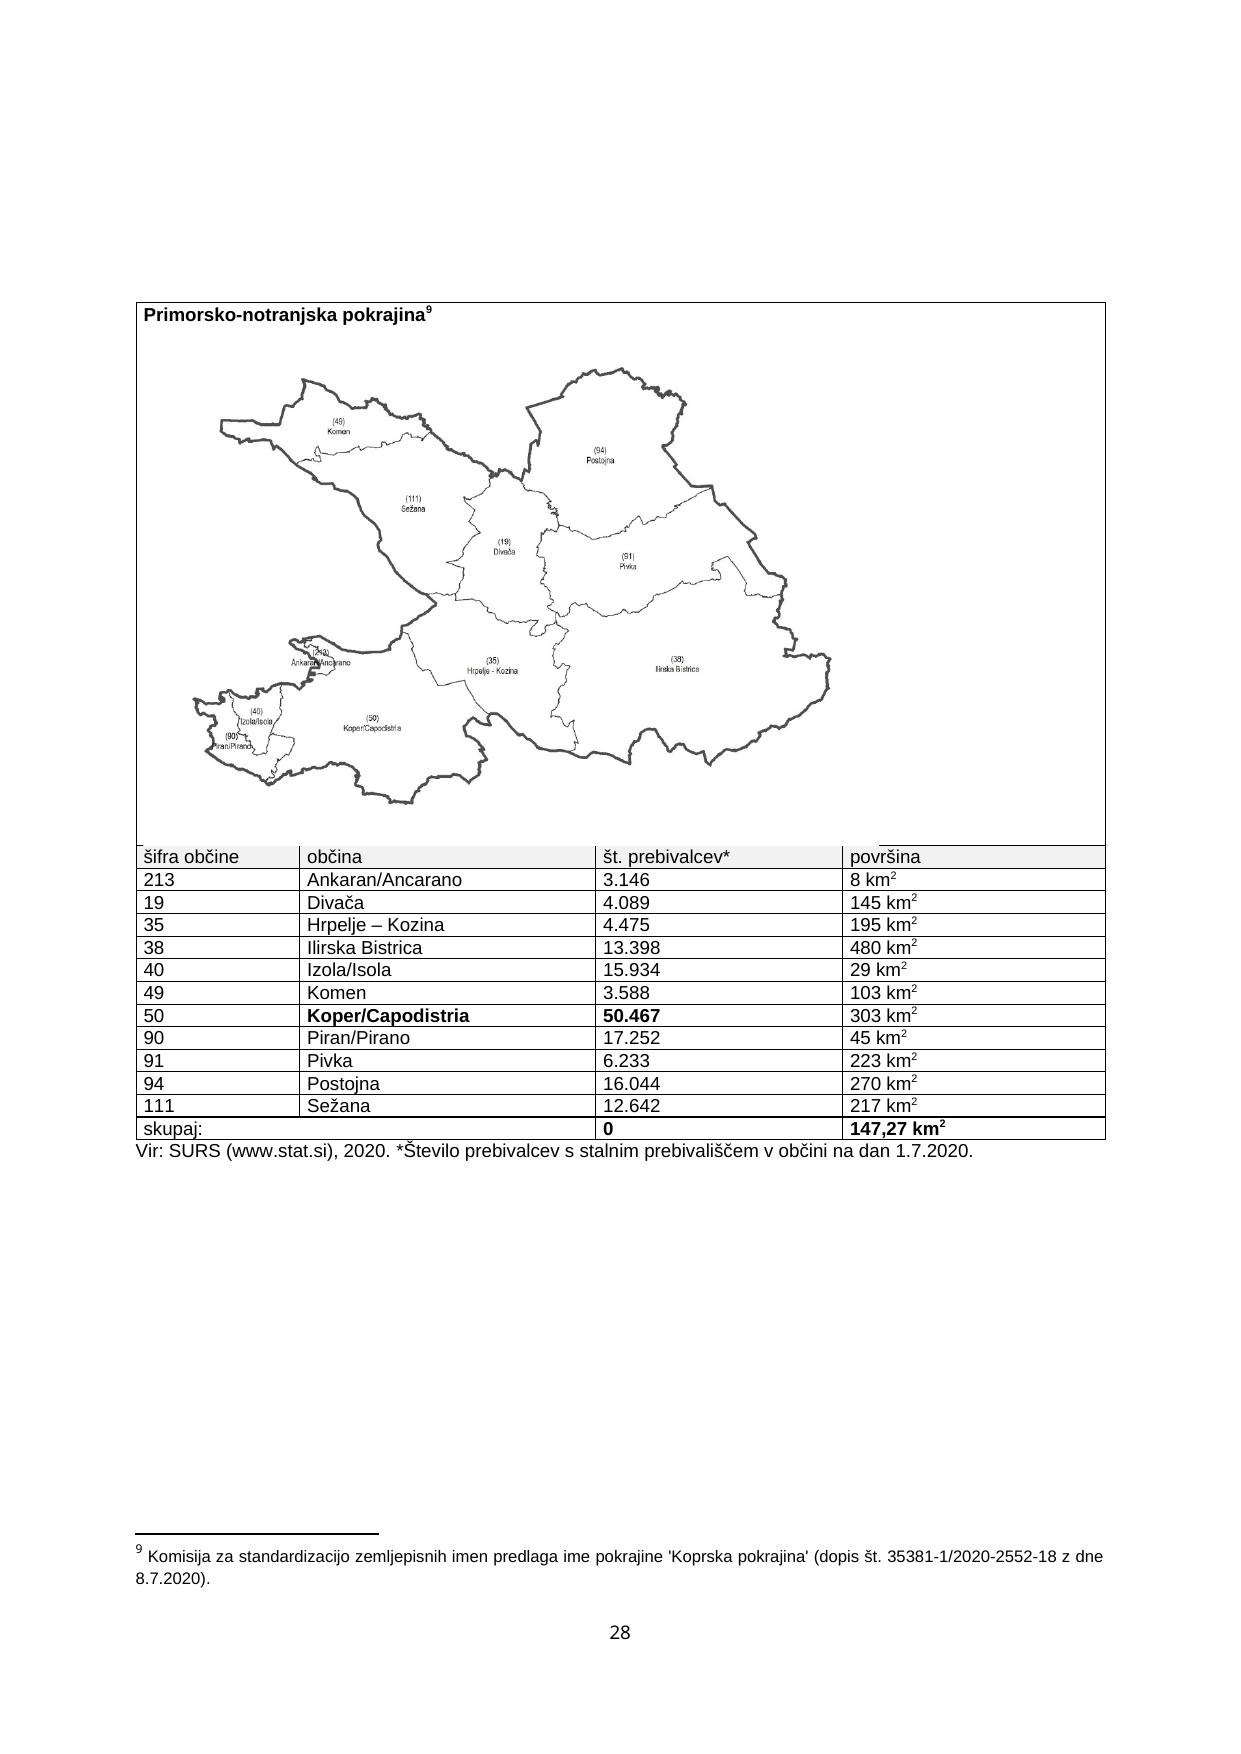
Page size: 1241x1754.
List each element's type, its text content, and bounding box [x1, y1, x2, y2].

table_cell 50 [137, 1005, 299, 1026]
table_cell 15.934 [596, 959, 842, 981]
table_cell šifra občine [137, 846, 299, 868]
text Vir: SURS (www.stat.si), 2020. *Število prebivalcev s stalnim prebivališčem v občini na dan 1.7.2020. [135, 1140, 1105, 1162]
table_cell 29 km2 [843, 959, 1105, 981]
table_cell 270 km2 [843, 1072, 1105, 1094]
table_cell 111 [137, 1095, 299, 1116]
table_cell 145 km2 [843, 891, 1105, 913]
table_cell 8 km2 [843, 869, 1105, 890]
table_cell 480 km2 [843, 937, 1105, 958]
table_cell Ilirska Bistrica [300, 937, 595, 958]
table_cell 35 [137, 914, 299, 936]
table_cell 45 km2 [843, 1027, 1105, 1049]
table_cell Izola/Isola [300, 959, 595, 981]
table_cell 213 [137, 869, 299, 890]
table_cell 90 [137, 1027, 299, 1049]
table_cell Postojna [300, 1072, 595, 1094]
table_header Primorsko-notranjska pokrajina [137, 303, 1105, 845]
table_cell št. prebivalcev* [596, 846, 842, 868]
table_cell Komen [300, 982, 595, 1003]
table_cell 4.089 [596, 891, 842, 913]
table_cell 12.642 [596, 1095, 842, 1116]
table_cell 195 km2 [843, 914, 1105, 936]
table_cell občina [300, 846, 595, 868]
table_cell 50.467 [596, 1005, 842, 1026]
table_cell 38 [137, 937, 299, 958]
table_cell 49 [137, 982, 299, 1003]
table_cell 16.044 [596, 1072, 842, 1094]
table_cell 2.018 km2 [843, 1118, 1105, 1139]
table_cell 17.252 [596, 1027, 842, 1049]
table_cell 6.233 [596, 1050, 842, 1071]
table_cell Sežana [300, 1095, 595, 1116]
table_cell 19 [137, 891, 299, 913]
table_cell 13.398 [596, 937, 842, 958]
table_cell 223 km2 [843, 1050, 1105, 1071]
table_cell 3.146 [596, 869, 842, 890]
table_cell Pivka [300, 1050, 595, 1071]
table_cell 147.268 [596, 1118, 842, 1139]
table_cell Ankaran/Ancarano [300, 869, 595, 890]
table_cell Piran/Pirano [300, 1027, 595, 1049]
table_cell Divača [300, 891, 595, 913]
table_cell površina [843, 846, 1105, 868]
table_cell 94 [137, 1072, 299, 1094]
table_cell 91 [137, 1050, 299, 1071]
table_cell 217 km2 [843, 1095, 1105, 1116]
table_cell 4.475 [596, 914, 842, 936]
table_cell Hrpelje – Kozina [300, 914, 595, 936]
table_cell skupaj: [137, 1118, 595, 1139]
picture [143, 325, 880, 846]
table_cell Koper/Capodistria [300, 1005, 595, 1026]
table_cell 303 km2 [843, 1005, 1105, 1026]
table_cell 103 km2 [843, 982, 1105, 1003]
table_cell 3.588 [596, 982, 842, 1003]
table_cell 40 [137, 959, 299, 981]
